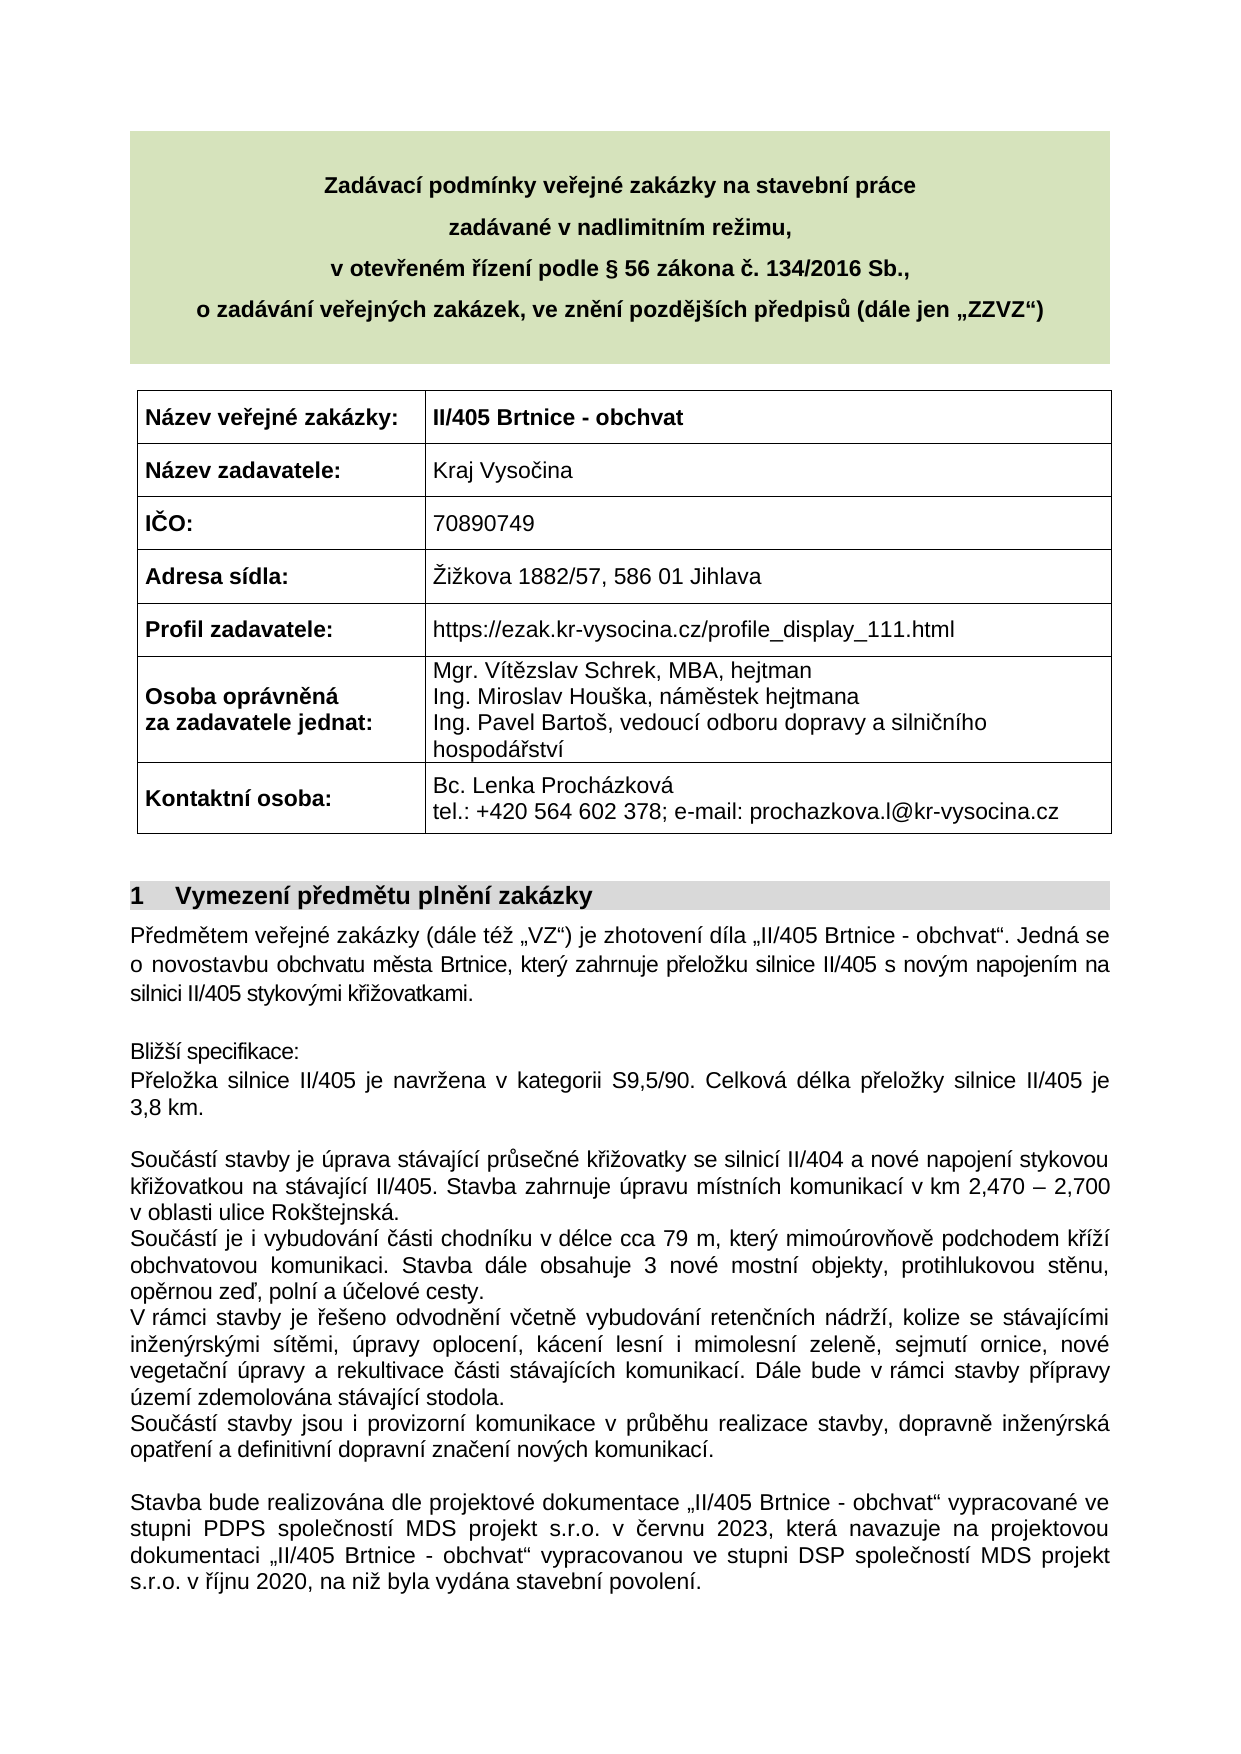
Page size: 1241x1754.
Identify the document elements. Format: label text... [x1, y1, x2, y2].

text Zadávací podmínky veřejné zakázky na stavební práce [130, 172, 1110, 198]
text V rámci stavby je řešeno odvodnění včetně vybudování retenčních nádrží, kolize se stávajícími inženýrskými sítěmi, úpravy oplocení, kácení lesní i mimolesní zeleně, sejmutí ornice, nové vegetační úpravy a rekultivace části stávajících komunikací. Dále bude v rámci stavby přípravy území zdemolována stávající stodola. [130, 1304, 1110, 1410]
table_cell Název zadavatele: [138, 444, 425, 496]
table_cell 70890749 [426, 497, 1111, 549]
table_cell Osoba oprávněná za zadavatele jednat: [138, 657, 425, 762]
text Přeložka silnice II/405 je navržena v kategorii S9,5/90. Celková délka přeložky silnice II/405 je 3,8 km. [130, 1067, 1110, 1120]
text v otevřeném řízení podle § 56 zákona č. 134/2016 Sb., [130, 255, 1110, 281]
text Předmětem veřejné zakázky (dále též „VZ“) je zhotovení díla „II/405 Brtnice - obchvat“. Jedná se o novostavbu obchvatu města Brtnice, který zahrnuje přeložku silnice II/405 s novým napojením na silnici II/405 stykovými křižovatkami. [130, 922, 1110, 1007]
table_cell Bc. Lenka Procházková tel.: +420 564 602 378; e-mail: prochazkova.l@kr-vysocina.cz [426, 763, 1111, 833]
table_cell Profil zadavatele: [138, 604, 425, 656]
table_header Název veřejné zakázky: [138, 391, 425, 443]
text Součástí stavby jsou i provizorní komunikace v průběhu realizace stavby, dopravně inženýrská opatření a definitivní dopravní značení nových komunikací. [130, 1410, 1110, 1462]
table_cell IČO: [138, 497, 425, 549]
table_cell https://ezak.kr-vysocina.cz/profile_display_111.html [426, 604, 1111, 656]
table_header II/405 Brtnice - obchvat [426, 391, 1111, 443]
text Bližší specifikace: [130, 1038, 1110, 1064]
text Součástí je i vybudování části chodníku v délce cca 79 m, který mimoúrovňově podchodem kříží obchvatovou komunikaci. Stavba dále obsahuje 3 nové mostní objekty, protihlukovou stěnu, opěrnou zeď, polní a účelové cesty. [130, 1225, 1110, 1304]
table_cell Adresa sídla: [138, 550, 425, 602]
text zadávané v nadlimitním režimu, [130, 213, 1110, 240]
text Součástí stavby je úprava stávající průsečné křižovatky se silnicí II/404 a nové napojení stykovou křižovatkou na stávající II/405. Stavba zahrnuje úpravu místních komunikací v km 2,470 – 2,700 v oblasti ulice Rokštejnská. [130, 1146, 1110, 1225]
table_cell Mgr. Vítězslav Schrek, MBA, hejtman Ing. Miroslav Houška, náměstek hejtmana Ing. Pavel Bartoš, vedoucí odboru dopravy a silničního hospodářství [426, 657, 1111, 762]
subtitle Vymezení předmětu plnění zakázky [130, 881, 1110, 910]
text o zadávání veřejných zakázek, ve znění pozdějších předpisů (dále jen „ZZVZ“) [130, 296, 1110, 323]
table_cell Kontaktní osoba: [138, 763, 425, 833]
table_cell Žižkova 1882/57, 586 01 Jihlava [426, 550, 1111, 602]
table_cell Kraj Vysočina [426, 444, 1111, 496]
text Stavba bude realizována dle projektové dokumentace „II/405 Brtnice - obchvat“ vypracované ve stupni PDPS společností MDS projekt s.r.o. v červnu 2023, která navazuje na projektovou dokumentaci „II/405 Brtnice - obchvat“ vypracovanou ve stupni DSP společností MDS projekt s.r.o. v říjnu 2020, na niž byla vydána stavební povolení. [130, 1489, 1110, 1594]
